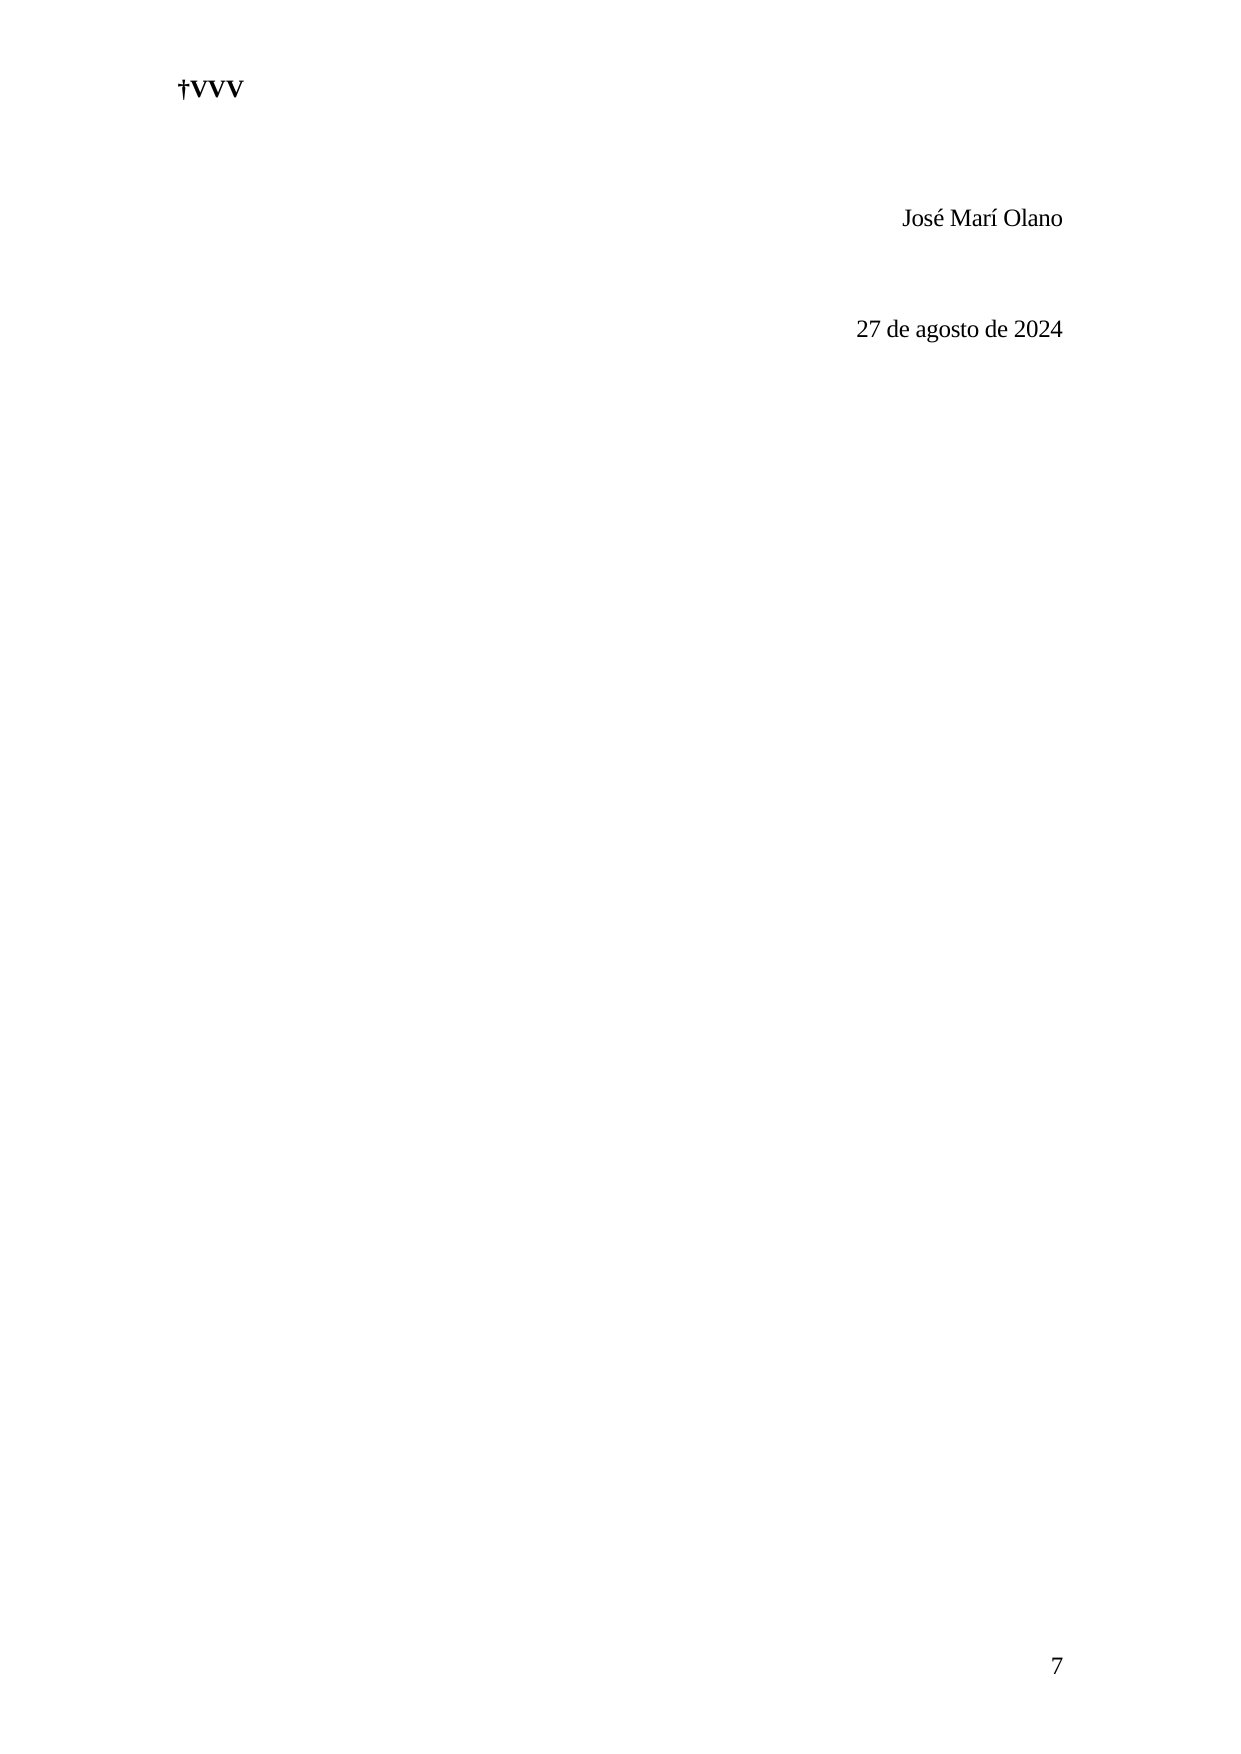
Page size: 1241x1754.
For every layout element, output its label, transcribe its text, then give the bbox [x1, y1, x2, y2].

text 27 de agosto de 2024 [177, 314, 1063, 343]
text José Marí Olano [177, 203, 1063, 232]
